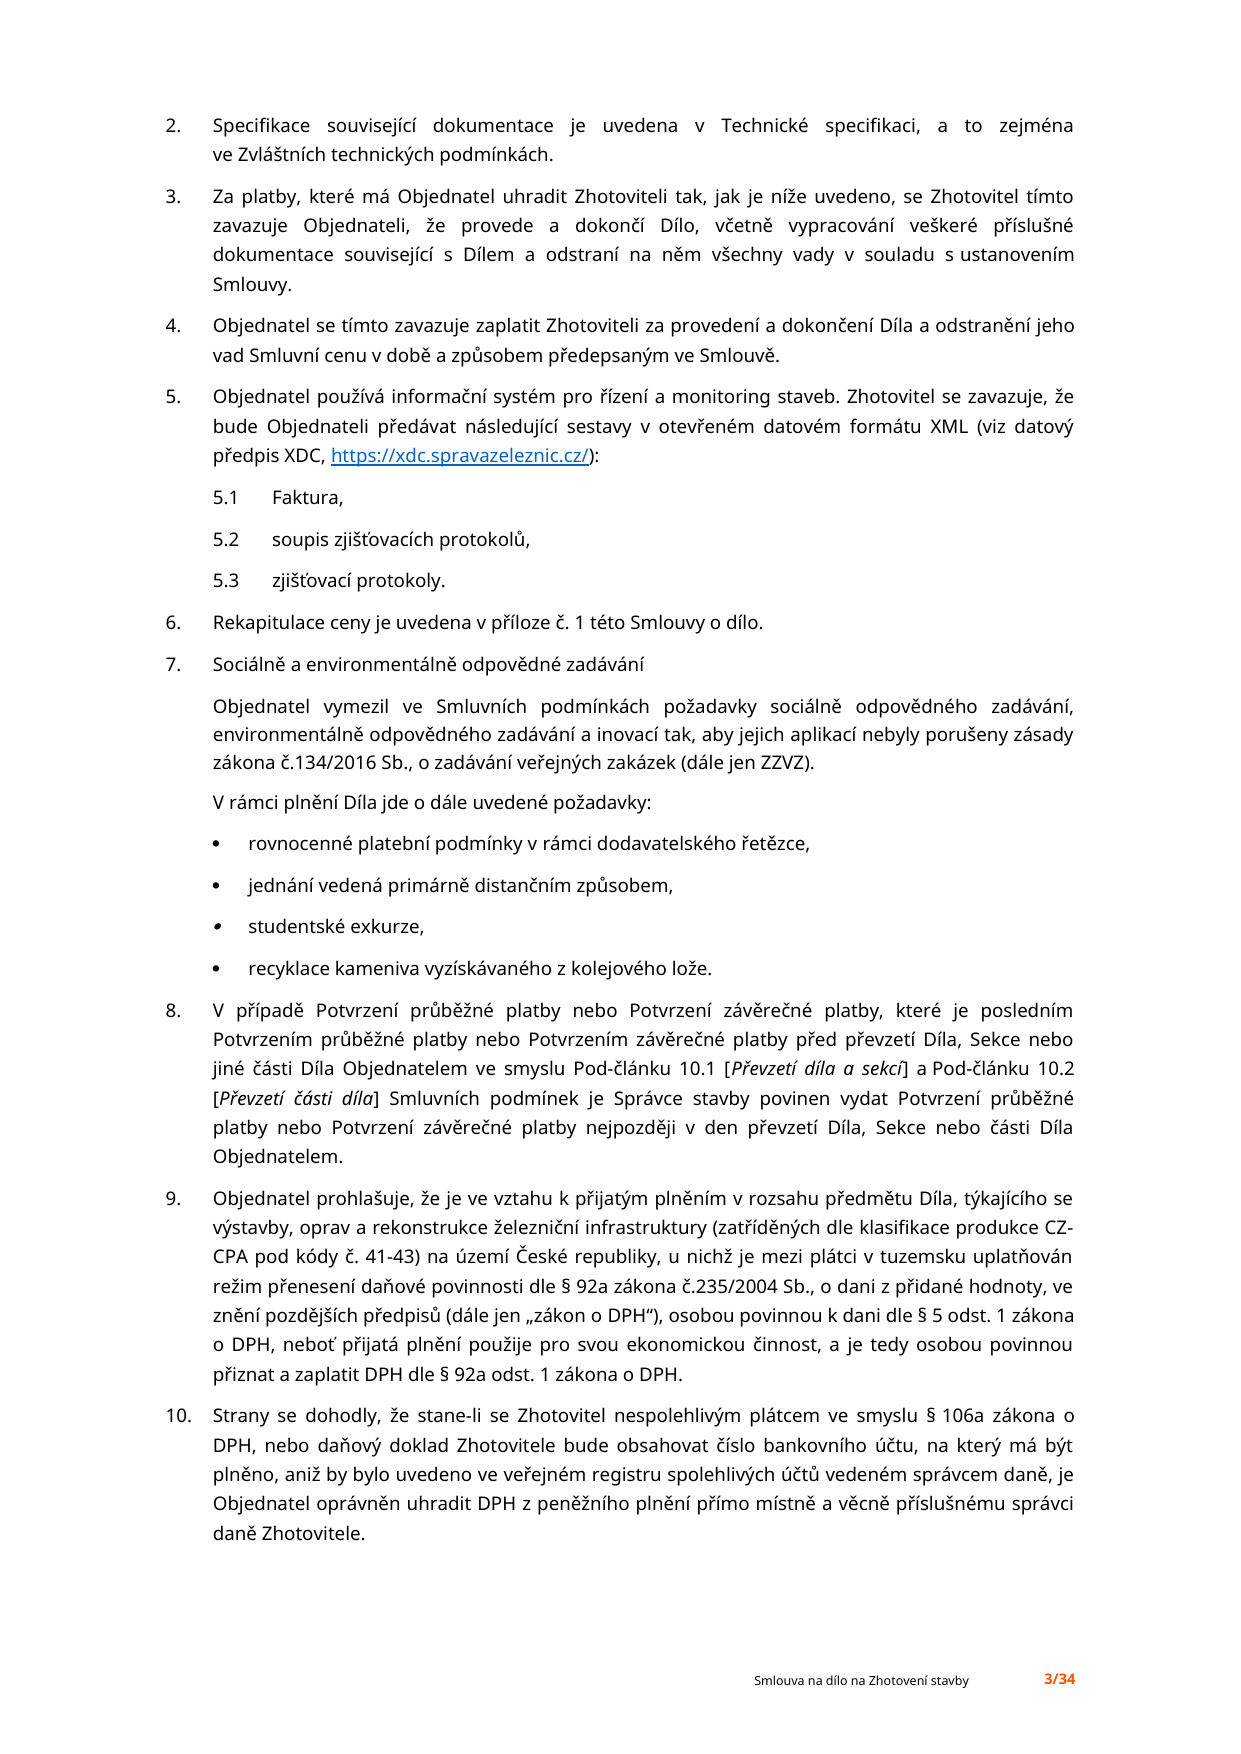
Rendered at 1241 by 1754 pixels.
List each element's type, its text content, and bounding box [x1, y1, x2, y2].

text zjišťovací protokoly. [213, 568, 1075, 593]
text Objednatel prohlašuje, že je ve vztahu k přijatým plněním v rozsahu předmětu Díla, týkajícího se výstavby, oprav a rekonstrukce železniční infrastruktury (zatříděných dle klasifikace produkce CZ-CPA pod kódy č. 41-43) na území České republiky, u nichž je mezi plátci v tuzemsku uplatňován režim přenesení daňové povinnosti dle § 92a zákona č.235/2004 Sb., o dani z přidané hodnoty, ve znění pozdějších předpisů (dále jen „zákon o DPH“), osobou povinnou k dani dle § 5 odst. 1 zákona o DPH, neboť přijatá plnění použije pro svou ekonomickou činnost, a je tedy osobou povinnou přiznat a zaplatit DPH dle § 92a odst. 1 zákona o DPH. [165, 1185, 1075, 1386]
text Faktura, [213, 484, 1075, 510]
text V rámci plnění Díla jde o dále uvedené požadavky: [213, 789, 1075, 815]
text Objednatel vymezil ve Smluvních podmínkách požadavky sociálně odpovědného zadávání, environmentálně odpovědného zadávání a inovací tak, aby jejich aplikací nebyly porušeny zásady zákona č.134/2016 Sb., o zadávání veřejných zakázek (dále jen ZZVZ). [213, 693, 1075, 774]
text Sociálně a environmentálně odpovědné zadávání [165, 651, 1075, 677]
text studentské exkurze, [213, 914, 1075, 939]
text rovnocenné platební podmínky v rámci dodavatelského řetězce, [213, 830, 1075, 856]
text soupis zjišťovacích protokolů, [213, 526, 1075, 551]
text Objednatel se tímto zavazuje zaplatit Zhotoviteli za provedení a dokončení Díla a odstranění jeho vad Smluvní cenu v době a způsobem předepsaným ve Smlouvě. [165, 313, 1075, 368]
text V případě Potvrzení průběžné platby nebo Potvrzení závěrečné platby, které je posledním Potvrzením průběžné platby nebo Potvrzením závěrečné platby před převzetí Díla, Sekce nebo jiné části Díla Objednatelem ve smyslu Pod-článku 10.1 [Převzetí díla a sekcí] a Pod-článku 10.2 [Převzetí části díla] Smluvních podmínek je Správce stavby povinen vydat Potvrzení průběžné platby nebo Potvrzení závěrečné platby nejpozději v den převzetí Díla, Sekce nebo části Díla Objednatelem. [165, 997, 1075, 1169]
text recyklace kameniva vyzískávaného z kolejového lože. [213, 955, 1075, 981]
text Rekapitulace ceny je uvedena v příloze č. 1 této Smlouvy o dílo. [165, 609, 1075, 635]
text Za platby, které má Objednatel uhradit Zhotoviteli tak, jak je níže uvedeno, se Zhotovitel tímto zavazuje Objednateli, že provede a dokončí Dílo, včetně vypracování veškeré příslušné dokumentace související s Dílem a odstraní na něm všechny vady v souladu s ustanovením Smlouvy. [165, 183, 1075, 297]
text Strany se dohodly, že stane-li se Zhotovitel nespolehlivým plátcem ve smyslu § 106a zákona o DPH, nebo daňový doklad Zhotovitele bude obsahovat číslo bankovního účtu, na který má být plněno, aniž by bylo uvedeno ve veřejném registru spolehlivých účtů vedeném správcem daně, je Objednatel oprávněn uhradit DPH z peněžního plnění přímo místně a věcně příslušnému správci daně Zhotovitele. [165, 1403, 1075, 1545]
text jednání vedená primárně distančním způsobem, [213, 872, 1075, 897]
text Objednatel používá informační systém pro řízení a monitoring staveb. Zhotovitel se zavazuje, že bude Objednateli předávat následující sestavy v otevřeném datovém formátu XML (viz datový předpis XDC, https://xdc.spravazeleznic.cz/): [165, 384, 1075, 468]
text Specifikace související dokumentace je uvedena v Technické specifikaci, a to zejména ve Zvláštních technických podmínkách. [165, 112, 1075, 167]
